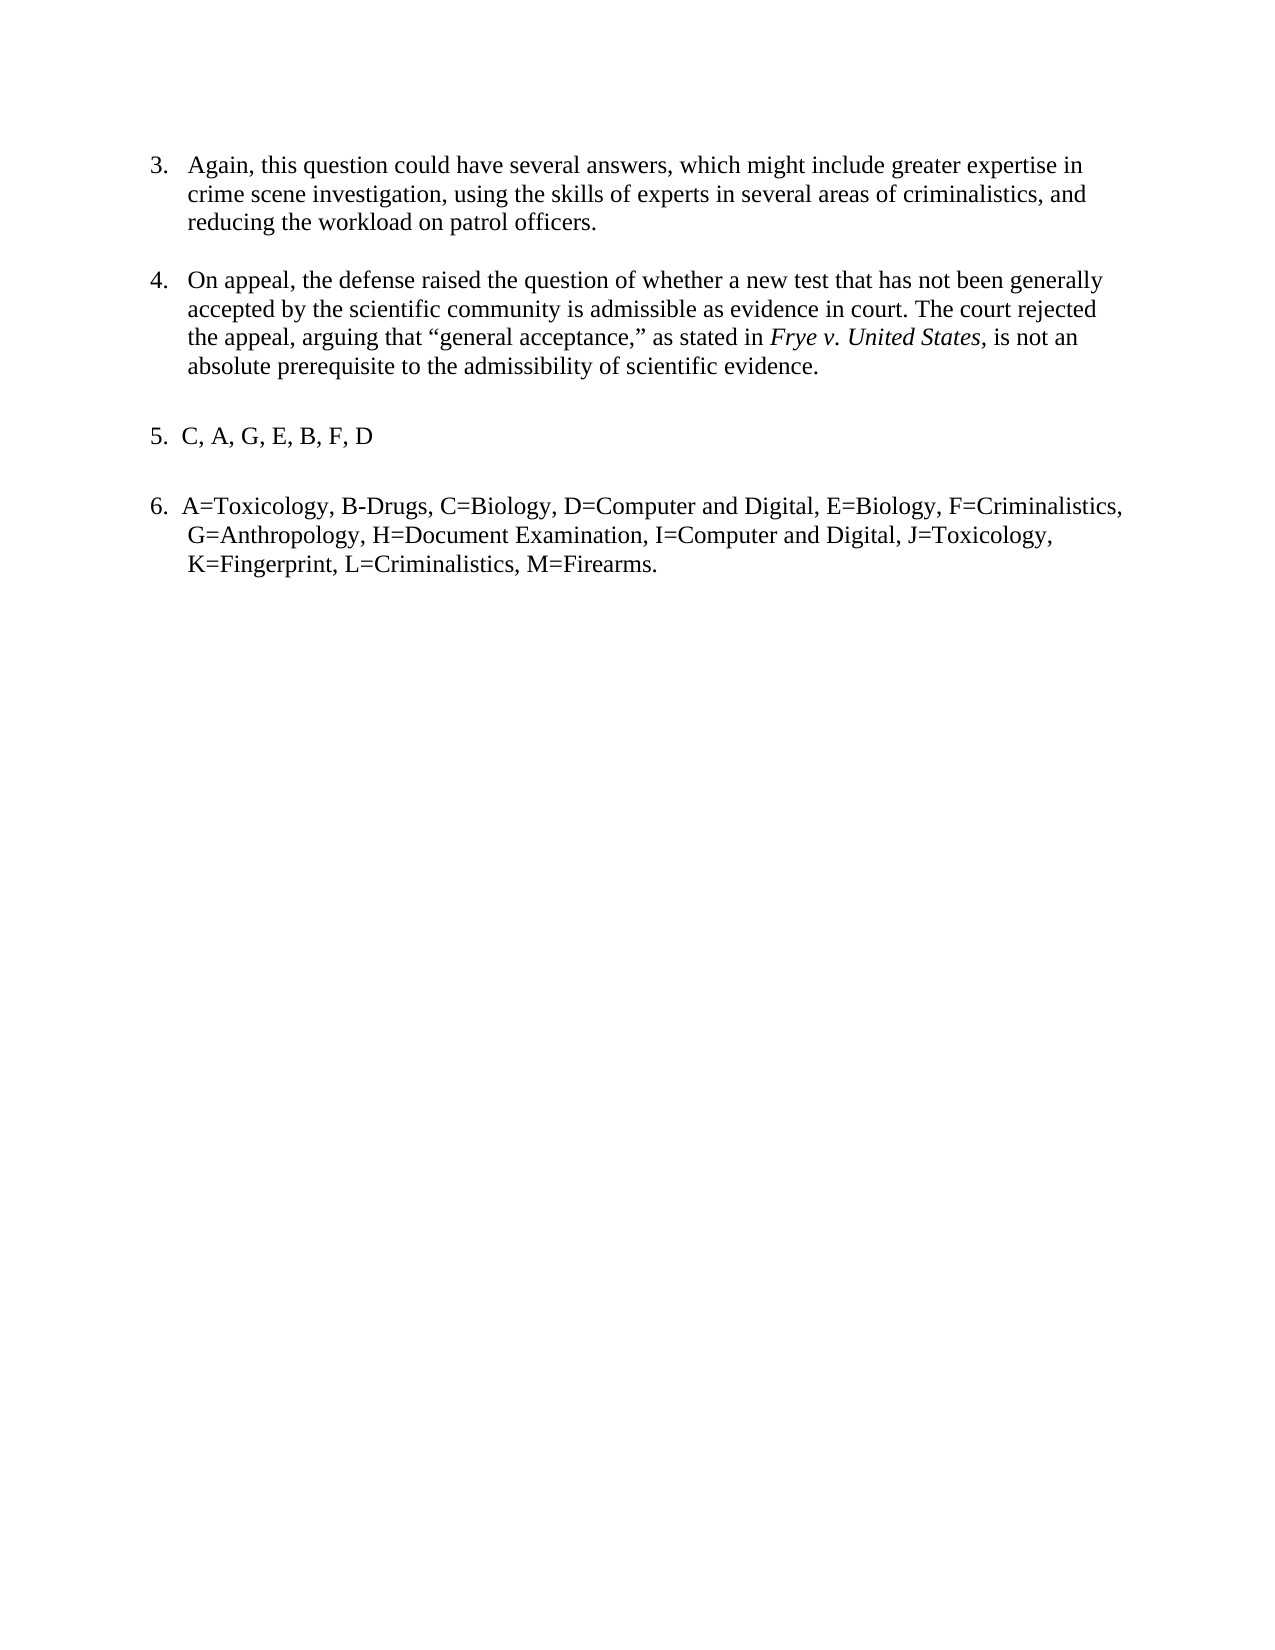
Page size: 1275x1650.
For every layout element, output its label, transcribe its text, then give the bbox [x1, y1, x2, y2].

list A=Toxicology, B-Drugs, C=Biology, D=Computer and Digital, E=Biology, F=Criminalistics, G=Anthropology, H=Document Examination, I=Computer and Digital, J=Toxicology, K=Fingerprint, L=Criminalistics, M=Firearms.</para></answer></answerset></division></division> [150, 491, 1125, 577]
list Again, this question could have several answers, which might include greater expertise in crime scene investigation, using the skills of experts in several areas of criminalistics, and reducing the workload on patrol officers. [150, 150, 1125, 236]
list C, A, G, E, B, F, D [150, 421, 1125, 450]
list On appeal, the defense raised the question of whether a new test that has not been generally accepted by the scientific community is admissible as evidence in court. The court rejected the appeal, arguing that “general acceptance,” as stated in <ITAL>Frye v. United States,</ITAL> is not an absolute prerequisite to the admissibility of scientific evidence. [150, 265, 1125, 380]
